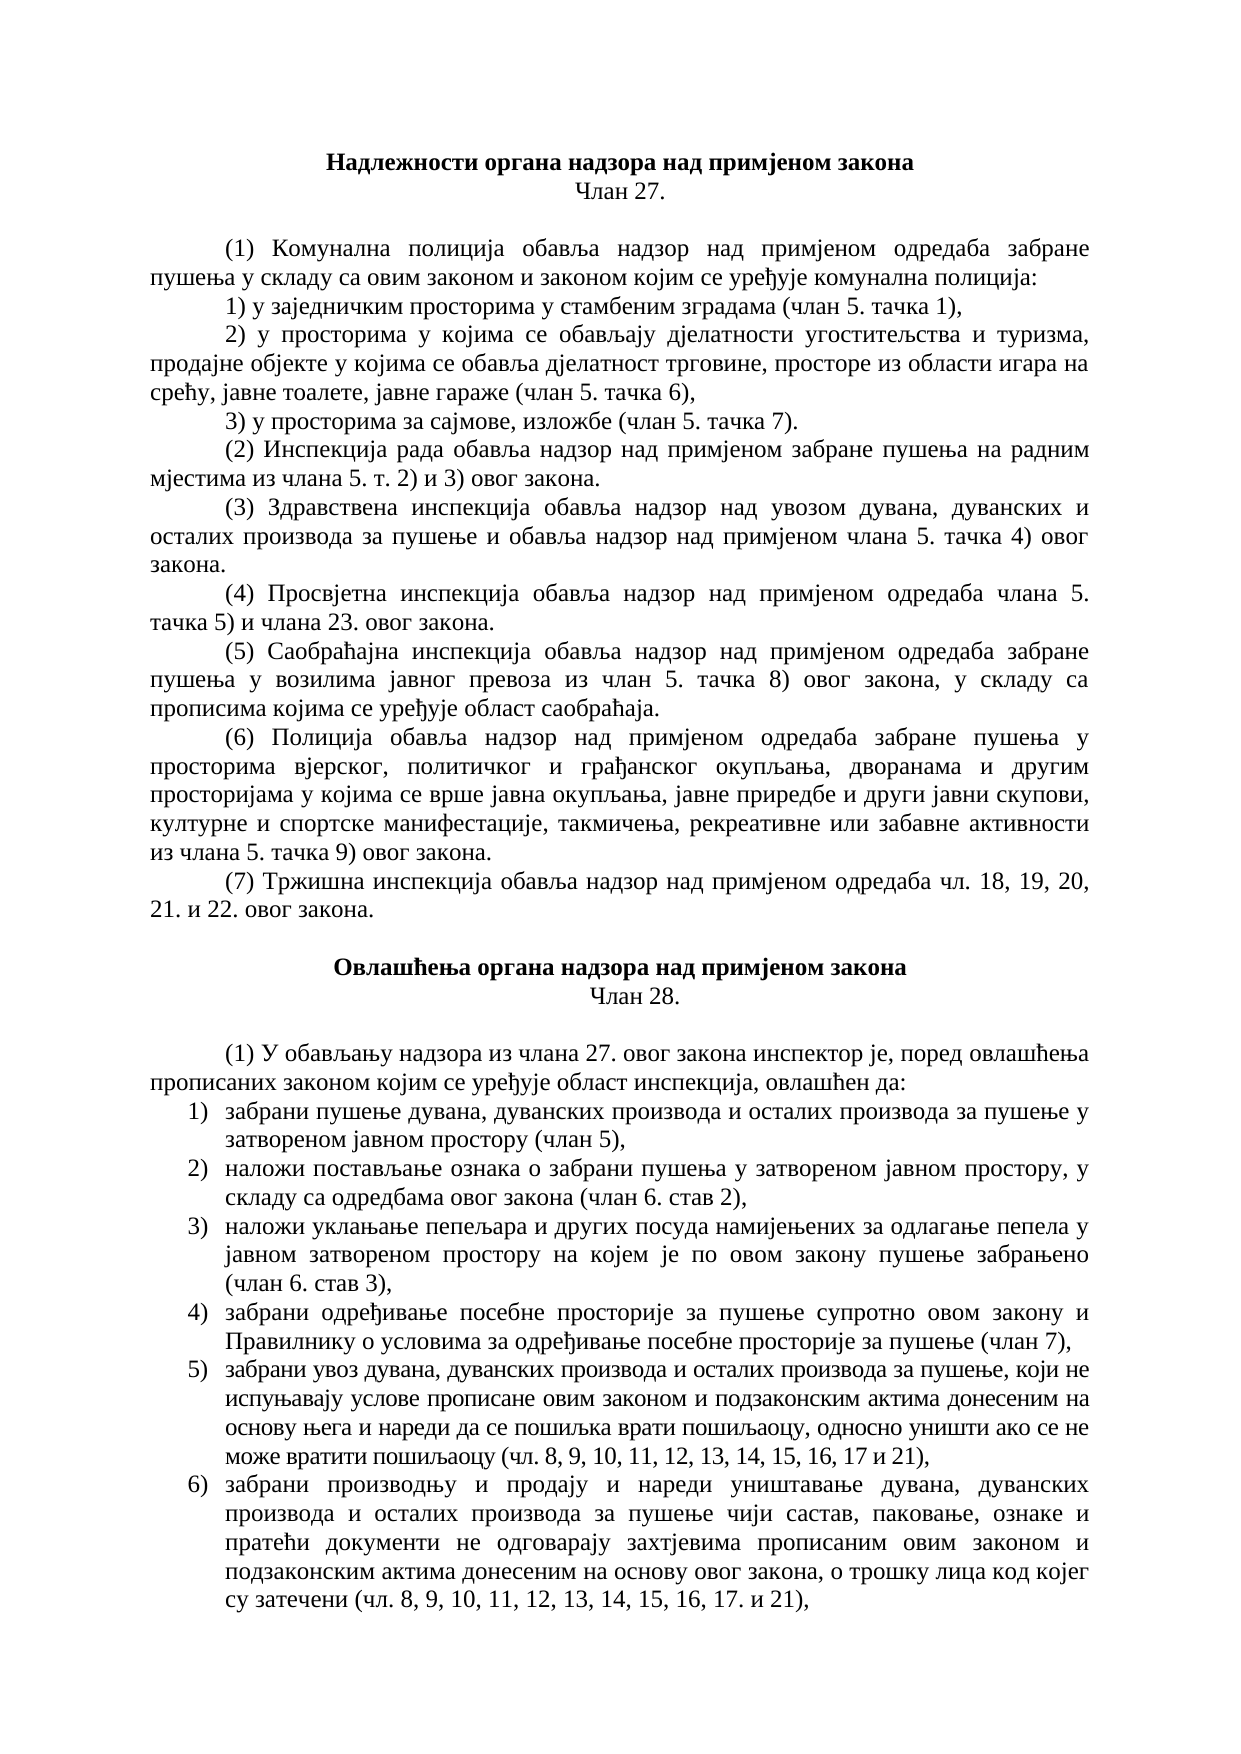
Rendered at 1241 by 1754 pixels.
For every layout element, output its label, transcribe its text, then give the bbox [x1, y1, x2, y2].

text Овлашћења органа надзора над примјеном закона [150, 952, 1090, 981]
text 3) у просторима за сајмове, изложбе (члан 5. тачка 7). [150, 406, 1090, 434]
text (1) Комунална полиција обавља надзор над примјеном одредаба забране пушења у складу са овим законом и законом којим се уређује комунална полиција: [150, 233, 1090, 291]
list забрани увоз дувана, дуванских производа и осталих производа за пушење, који не испуњавају услове прописане овим законом и подзаконским актима донесеним на основу њега и нареди да се пошиљка врати пошиљаоцу, односно уништи ако се не може вратити пошиљаоцу (чл. 8, 9, 10, 11, 12, 13, 14, 15, 16, 17 и 21), [187, 1354, 1090, 1469]
list забрани одређивање посебне просторије за пушење супротно овом закону и Правилнику о условима за одређивање посебне просторије за пушење (члан 7), [187, 1297, 1090, 1354]
text (1) У обављању надзора из члана 27. овог закона инспектор је, поред овлашћења прописаних законом којим се уређује област инспекција, овлашћен да: [150, 1038, 1090, 1096]
text Члан 28. [179, 981, 1090, 1009]
text 2) у просторима у којима се обављају дјелатности угоститељства и туризма, продајне објекте у којима се обавља дјелатност трговине, просторе из области игара на срећу, јавне тоалете, јавне гараже (члан 5. тачка 6), [150, 319, 1090, 406]
text (3) Здравствена инспекција обавља надзор над увозом дувана, дуванских и осталих производа за пушење и обавља надзор над примјеном члана 5. тачка 4) овог закона. [150, 492, 1090, 578]
list наложи постављање ознака о забрани пушења у затвореном јавном простору, у складу са одредбама овог закона (члан 6. став 2), [187, 1153, 1090, 1211]
text (2) Инспекција рада обавља надзор над примјеном забране пушења на радним мјестима из члана 5. т. 2) и 3) овог закона. [150, 434, 1090, 492]
list забрани пушење дувана, дуванских производа и осталих производа за пушење у затвореном јавном простору (члан 5), [187, 1096, 1090, 1153]
text 1) у заједничким просторима у стамбеним зградама (члан 5. тачка 1), [150, 291, 1090, 319]
text (7) Тржишна инспекција обавља надзор над примјеном одредаба чл. 18, 19, 20, 21. и 22. овог закона. [150, 866, 1090, 923]
text (5) Саобраћајна инспекција обавља надзор над примјеном одредаба забране пушења у возилима јавног превоза из члан 5. тачка 8) овог закона, у складу са прописима којима се уређује област саобраћаја. [150, 636, 1090, 722]
text Надлежности органа надзора над примјеном закона [150, 147, 1090, 176]
list наложи уклањање пепељара и других посуда намијењених за одлагање пепела у јавном затвореном простору на којем је по овом закону пушење забрањено (члан 6. став 3), [187, 1211, 1090, 1297]
text (4) Просвјетна инспекција обавља надзор над примјеном одредaбa члана 5. тачка 5) и члана 23. овог закона. [150, 578, 1090, 636]
text (6) Полиција обавља надзор над примјеном одредаба забране пушења у просторима вјерског, политичког и грађанског окупљања, дворанама и другим просторијама у којима се врше јавна окупљања, јавне приредбе и други јавни скупови, културне и спортске манифестације, такмичења, рекреативне или забавне активности из члана 5. тачка 9) овог закона. [150, 722, 1090, 866]
list забрани производњу и продају и нареди уништавање дувана, дуванских производа и осталих производа за пушење чији састав, паковање, ознаке и пратећи документи не одговарају захтјевима прописаним овим законом и подзаконским актима донесеним на основу овог закона, о трошку лица код којег су затечени (чл. 8, 9, 10, 11, 12, 13, 14, 15, 16, 17. и 21), [187, 1469, 1090, 1613]
text Члан 27. [150, 176, 1090, 204]
